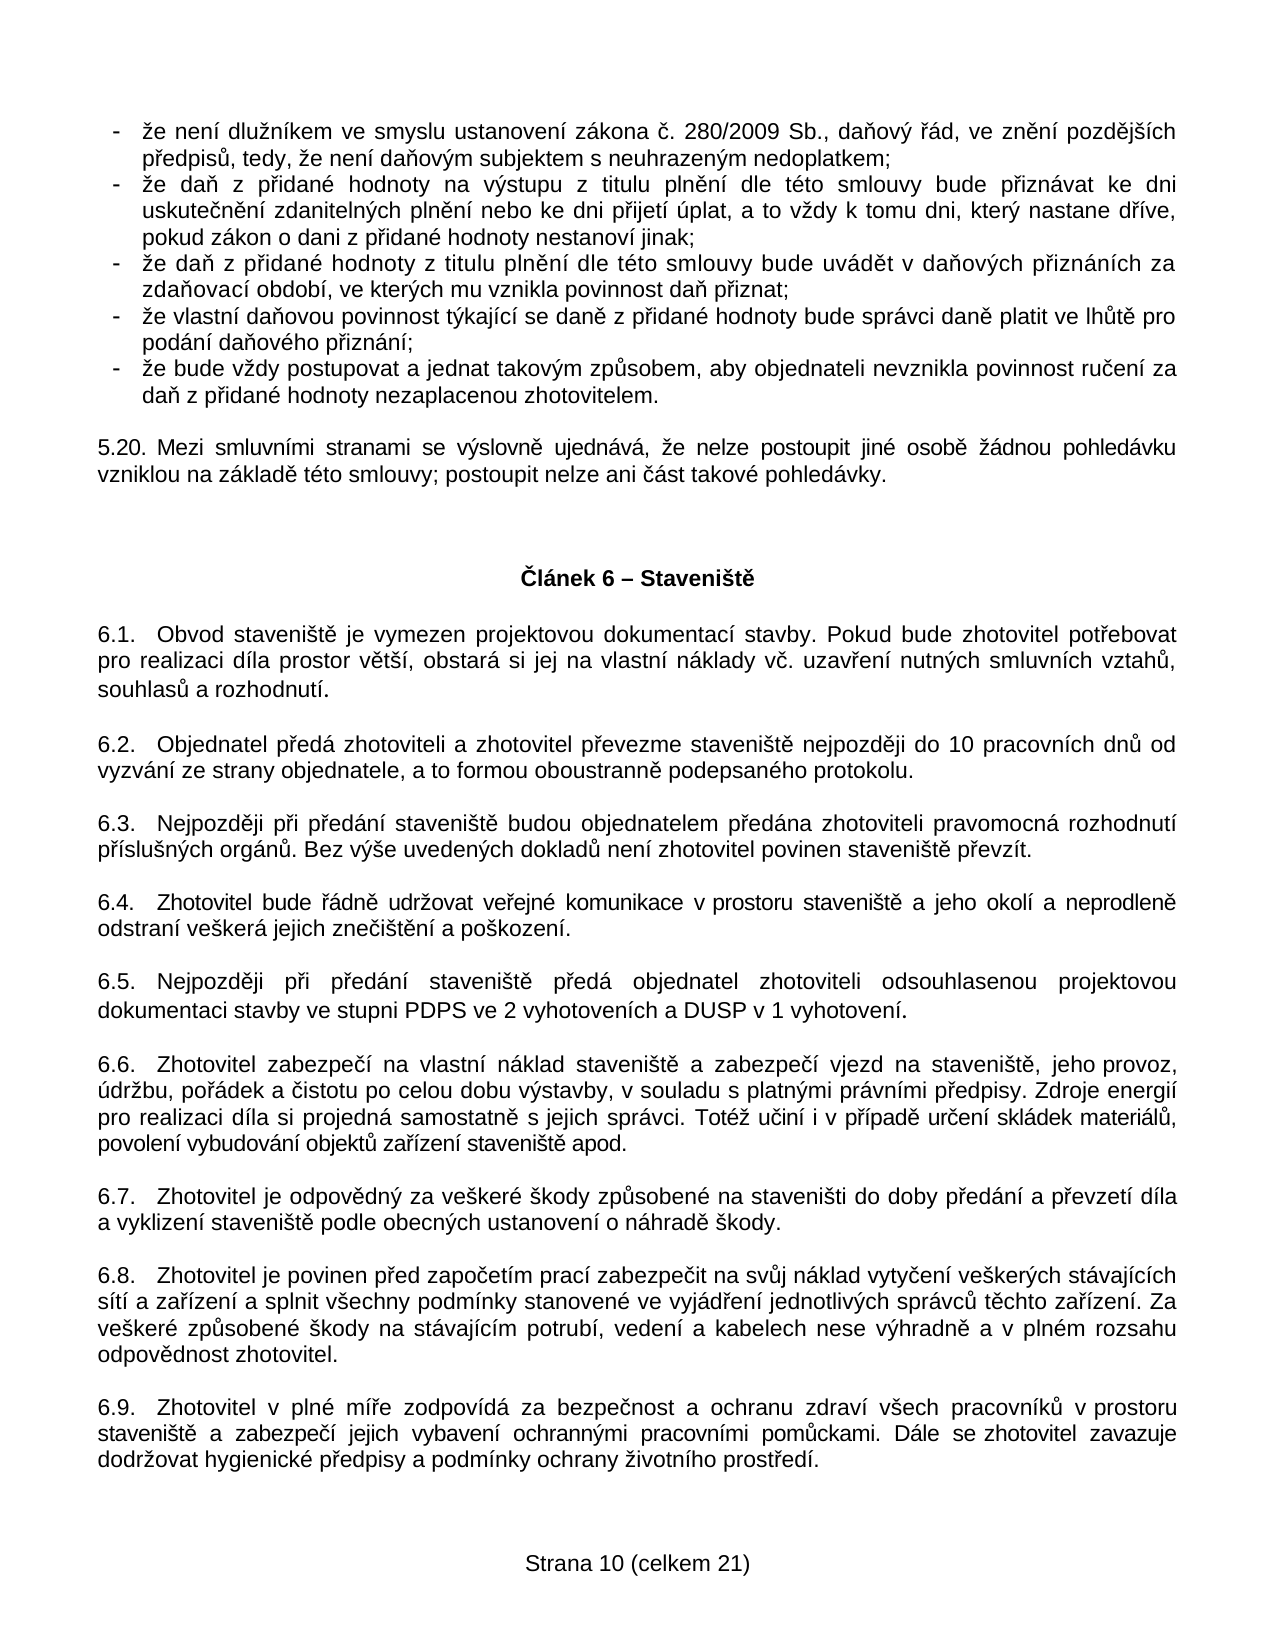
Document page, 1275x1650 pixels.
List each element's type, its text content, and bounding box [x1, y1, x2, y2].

list Zhotovitel je povinen před započetím prací zabezpečit na svůj náklad vytyčení veškerých stávajících sítí a zařízení a splnit všechny podmínky stanovené ve vyjádření jednotlivých správců těchto zařízení. Za veškeré způsobené škody na stávajícím potrubí, vedení a kabelech nese výhradně a v plném rozsahu odpovědnost zhotovitel. [97, 1262, 1177, 1367]
text Článek 6 – Staveniště [97, 565, 1177, 591]
list Zhotovitel je odpovědný za veškeré škody způsobené na staveništi do doby předání a převzetí díla a vyklizení staveniště podle obecných ustanovení o náhradě škody. [97, 1183, 1177, 1235]
list Mezi smluvními stranami se výslovně ujednává, že nelze postoupit jiné osobě žádnou pohledávku vzniklou na základě této smlouvy; postoupit nelze ani část takové pohledávky. [97, 434, 1177, 487]
list Nejpozději při předání staveniště budou objednatelem předána zhotoviteli pravomocná rozhodnutí příslušných orgánů. Bez výše uvedených dokladů není zhotovitel povinen staveniště převzít. [97, 809, 1177, 862]
list Nejpozději při předání staveniště předá objednatel zhotoviteli odsouhlasenou projektovou dokumentaci stavby ve stupni PDPS ve 2 vyhotoveních a DUSP v 1 vyhotovení. [97, 968, 1177, 1024]
list že daň z přidané hodnoty na výstupu z titulu plnění dle této smlouvy bude přiznávat ke dni uskutečnění zdanitelných plnění nebo ke dni přijetí úplat, a to vždy k tomu dni, který nastane dříve, pokud zákon o dani z přidané hodnoty nestanoví jinak; [112, 171, 1177, 250]
list že vlastní daňovou povinnost týkající se daně z přidané hodnoty bude správci daně platit ve lhůtě pro podání daňového přiznání; [112, 303, 1177, 355]
list že bude vždy postupovat a jednat takovým způsobem, aby objednateli nevznikla povinnost ručení za daň z přidané hodnoty nezaplacenou zhotovitelem. [112, 355, 1177, 408]
list Zhotovitel zabezpečí na vlastní náklad staveniště a zabezpečí vjezd na staveniště, jeho provoz, údržbu, pořádek a čistotu po celou dobu výstavby, v souladu s platnými právními předpisy. Zdroje energií pro realizaci díla si projedná samostatně s jejich správci. Totéž učiní i v případě určení skládek materiálů, povolení vybudování objektů zařízení staveniště apod. [97, 1051, 1177, 1156]
list že není dlužníkem ve smyslu ustanovení zákona č. 280/2009 Sb., daňový řád, ve znění pozdějších předpisů, tedy, že není daňovým subjektem s neuhrazeným nedoplatkem; [112, 118, 1177, 171]
list Zhotovitel bude řádně udržovat veřejné komunikace v prostoru staveniště a jeho okolí a neprodleně odstraní veškerá jejich znečištění a poškození. [97, 889, 1177, 941]
list Zhotovitel v plné míře zodpovídá za bezpečnost a ochranu zdraví všech pracovníků v prostoru staveniště a zabezpečí jejich vybavení ochrannými pracovními pomůckami. Dále se zhotovitel zavazuje dodržovat hygienické předpisy a podmínky ochrany životního prostředí. [97, 1393, 1177, 1473]
list že daň z přidané hodnoty z titulu plnění dle této smlouvy bude uvádět v daňových přiznáních za zdaňovací období, ve kterých mu vznikla povinnost daň přiznat; [112, 250, 1177, 303]
list Obvod staveniště je vymezen projektovou dokumentací stavby. Pokud bude zhotovitel potřebovat pro realizaci díla prostor větší, obstará si jej na vlastní náklady vč. uzavření nutných smluvních vztahů, souhlasů a rozhodnutí. [97, 621, 1177, 704]
list Objednatel předá zhotoviteli a zhotovitel převezme staveniště nejpozději do 10 pracovních dnů od vyzvání ze strany objednatele, a to formou oboustranně podepsaného protokolu. [97, 731, 1177, 783]
